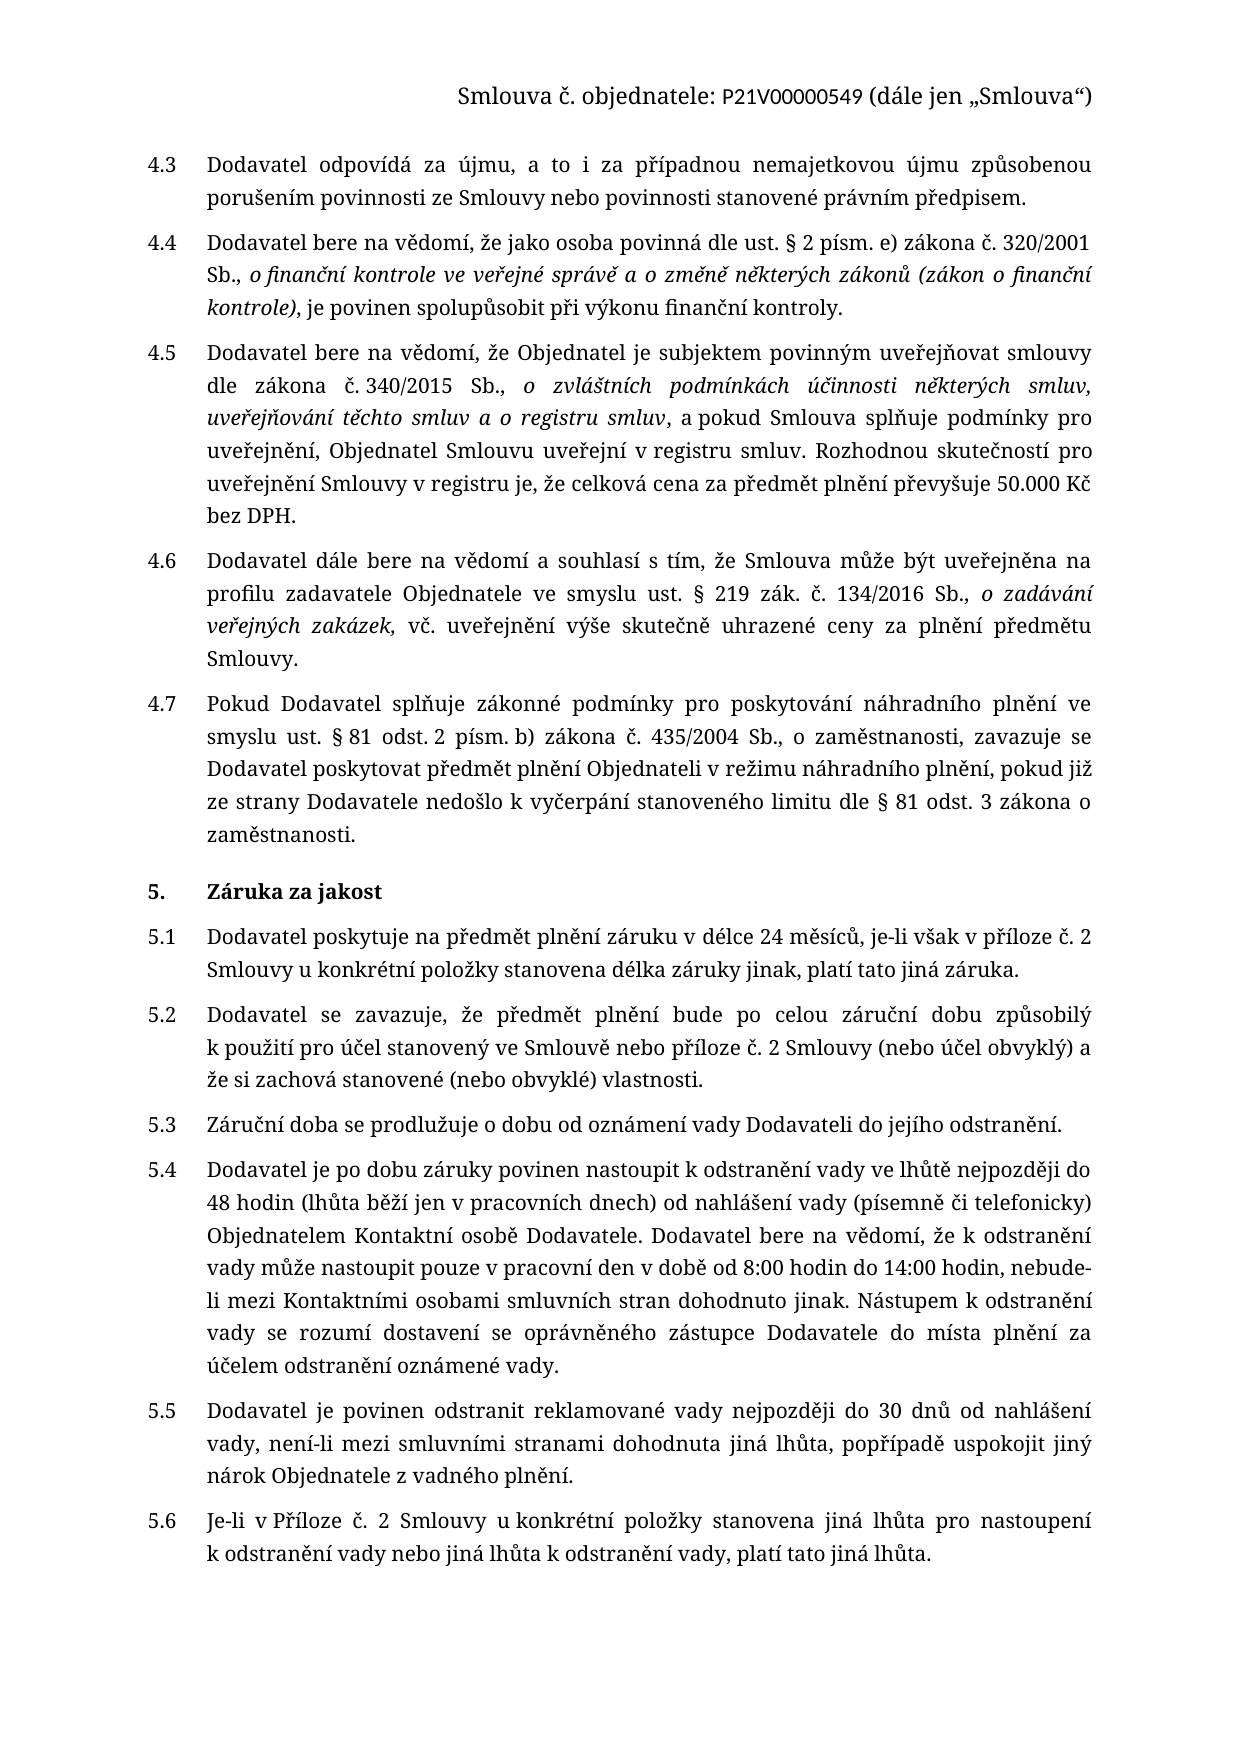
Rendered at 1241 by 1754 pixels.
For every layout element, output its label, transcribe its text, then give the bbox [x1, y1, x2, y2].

list Záruka za jakost [148, 877, 1093, 906]
list Je-li v Příloze č. 2 Smlouvy u konkrétní položky stanovena jiná lhůta pro nastoupení k odstranění vady nebo jiná lhůta k odstranění vady, platí tato jiná lhůta. [148, 1507, 1093, 1568]
list Dodavatel poskytuje na předmět plnění záruku v délce 24 měsíců, je-li však v příloze č. 2 Smlouvy u konkrétní položky stanovena délka záruky jinak, platí tato jiná záruka. [148, 922, 1093, 983]
list Záruční doba se prodlužuje o dobu od oznámení vady Dodavateli do jejího odstranění. [148, 1110, 1093, 1139]
list Dodavatel je povinen odstranit reklamované vady nejpozději do 30 dnů od nahlášení vady, není-li mezi smluvními stranami dohodnuta jiná lhůta, popřípadě uspokojit jiný nárok Objednatele z vadného plnění. [148, 1396, 1093, 1490]
list Dodavatel bere na vědomí, že jako osoba povinná dle ust. § 2 písm. e) zákona č. 320/2001 Sb., o finanční kontrole ve veřejné správě a o změně některých zákonů (zákon o finanční kontrole), je povinen spolupůsobit při výkonu finanční kontroly. [148, 228, 1093, 322]
list Pokud Dodavatel splňuje zákonné podmínky pro poskytování náhradního plnění ve smyslu ust. § 81 odst. 2 písm. b) zákona č. 435/2004 Sb., o zaměstnanosti, zavazuje se Dodavatel poskytovat předmět plnění Objednateli v režimu náhradního plnění, pokud již ze strany Dodavatele nedošlo k vyčerpání stanoveného limitu dle § 81 odst. 3 zákona o zaměstnanosti. [148, 689, 1093, 848]
list Dodavatel se zavazuje, že předmět plnění bude po celou záruční dobu způsobilý k použití pro účel stanovený ve Smlouvě nebo příloze č. 2 Smlouvy (nebo účel obvyklý) a že si zachová stanovené (nebo obvyklé) vlastnosti. [148, 1000, 1093, 1094]
list Dodavatel odpovídá za újmu, a to i za případnou nemajetkovou újmu způsobenou porušením povinnosti ze Smlouvy nebo povinnosti stanovené právním předpisem. [148, 150, 1093, 211]
list Dodavatel dále bere na vědomí a souhlasí s tím, že Smlouva může být uveřejněna na profilu zadavatele Objednatele ve smyslu ust. § 219 zák. č. 134/2016 Sb., o zadávání veřejných zakázek, vč. uveřejnění výše skutečně uhrazené ceny za plnění předmětu Smlouvy. [148, 546, 1093, 673]
list Dodavatel bere na vědomí, že Objednatel je subjektem povinným uveřejňovat smlouvy dle zákona č. 340/2015 Sb., o zvláštních podmínkách účinnosti některých smluv, uveřejňování těchto smluv a o registru smluv, a pokud Smlouva splňuje podmínky pro uveřejnění, Objednatel Smlouvu uveřejní v registru smluv. Rozhodnou skutečností pro uveřejnění Smlouvy v registru je, že celková cena za předmět plnění převyšuje 50.000 Kč bez DPH. [148, 338, 1093, 530]
list Dodavatel je po dobu záruky povinen nastoupit k odstranění vady ve lhůtě nejpozději do 48 hodin (lhůta běží jen v pracovních dnech) od nahlášení vady (písemně či telefonicky) Objednatelem Kontaktní osobě Dodavatele. Dodavatel bere na vědomí, že k odstranění vady může nastoupit pouze v pracovní den v době od 8:00 hodin do 14:00 hodin, nebude-li mezi Kontaktními osobami smluvních stran dohodnuto jinak. Nástupem k odstranění vady se rozumí dostavení se oprávněného zástupce Dodavatele do místa plnění za účelem odstranění oznámené vady. [148, 1156, 1093, 1379]
